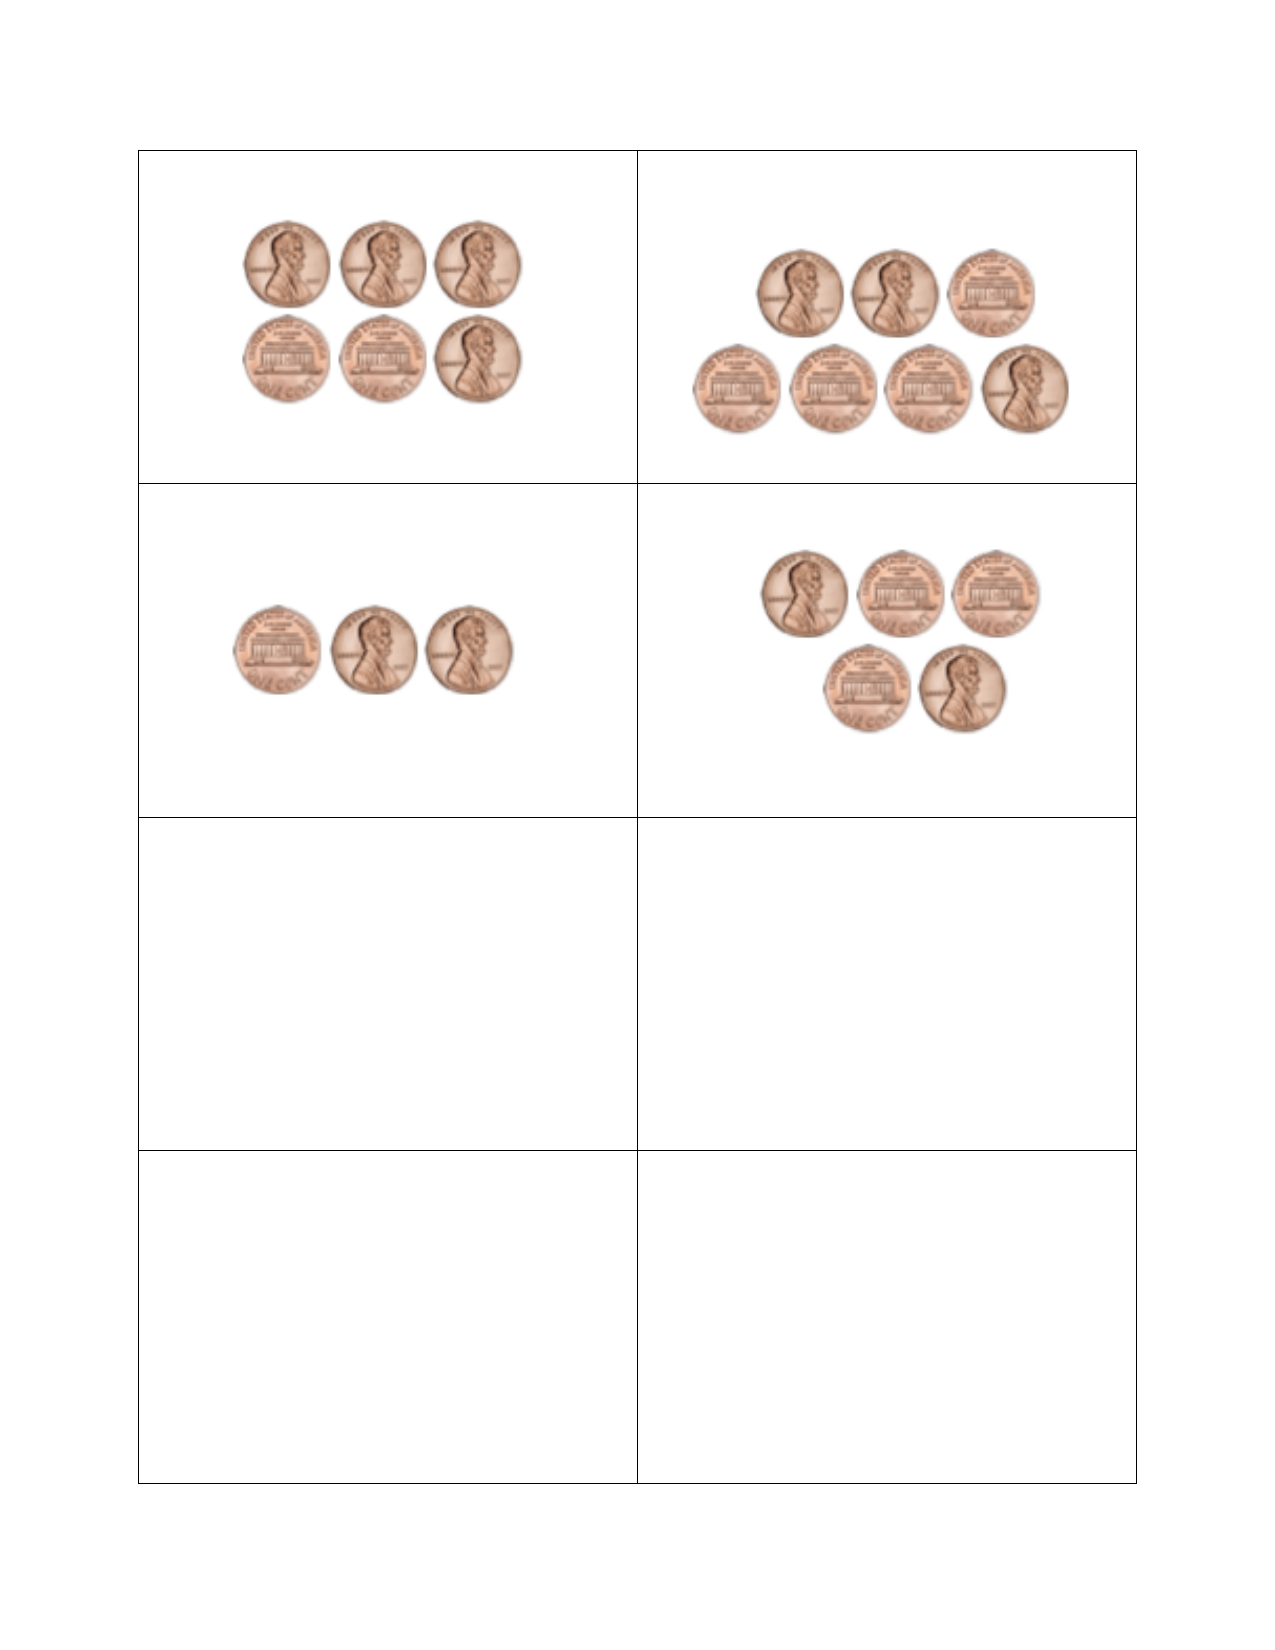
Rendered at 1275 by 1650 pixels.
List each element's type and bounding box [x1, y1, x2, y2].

table_cell [638, 818, 1136, 1150]
table_cell [638, 151, 1136, 483]
picture [220, 204, 563, 413]
picture [225, 582, 538, 712]
table_cell [638, 484, 1136, 817]
table_cell [139, 1151, 637, 1483]
table_cell [638, 1151, 1136, 1483]
table_cell [139, 818, 637, 1150]
table_cell [139, 151, 637, 483]
picture [729, 544, 1088, 749]
picture [670, 225, 1088, 450]
table_cell [139, 484, 637, 817]
